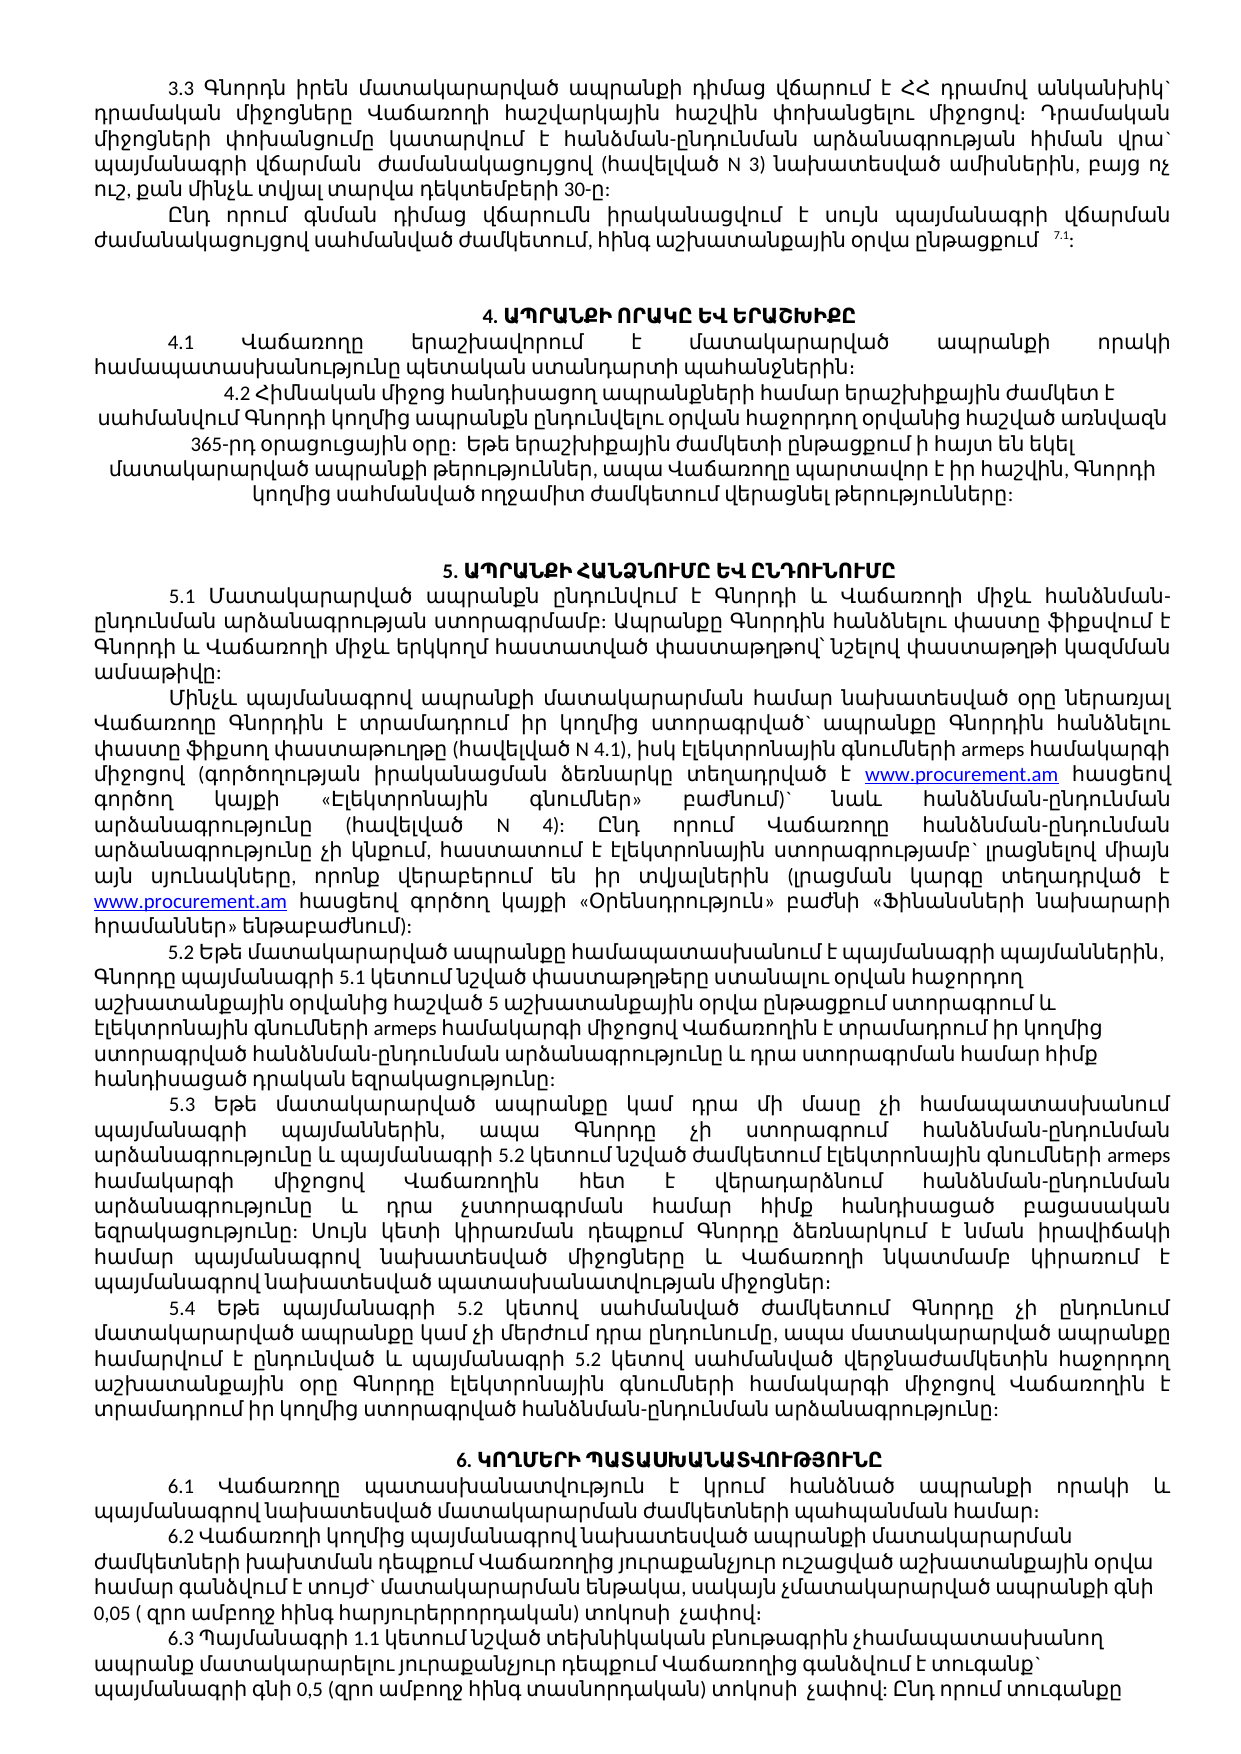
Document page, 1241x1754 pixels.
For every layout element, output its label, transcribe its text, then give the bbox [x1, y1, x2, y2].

text 3.3 Գնորդն իրեն մատակարարված ապրանքի դիմաց վճարում է ՀՀ դրամով անկանխիկ` դրամական միջոցները Վաճառողի հաշվարկային հաշվին փոխանցելու միջոցով։ Դրամական միջոցների փոխանցումը կատարվում է հանձման-ընդունման արձանագրության հիման վրա` պայմանագրի վճարման ժամանակացույցով (հավելված N 3) նախատեսված ամիսներին, բայց ոչ ուշ, քան մինչև տվյալ տարվա դեկտեմբերի 30-ը: [94, 75, 1171, 202]
text 6. ԿՈՂՄԵՐԻ ՊԱՏԱՍԽԱՆԱՏՎՈՒԹՅՈՒՆԸ [94, 1447, 1171, 1473]
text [94, 1625, 1171, 1702]
text 6.1 Վաճառողը պատասխանատվություն է կրում հանձնած ապրանքի որակի և պայմանագրով նախատեսված մատակարարման ժամկետների պահպանման համար։ [94, 1473, 1171, 1524]
text 5.1 Մատակարարված ապրանքն ընդունվում է Գնորդի և Վաճառողի միջև հանձնման-ընդունման արձանագրության ստորագրմամբ: Ապրանքը Գնորդին հանձնելու փաստը ֆիքսվում է Գնորդի և Վաճառողի միջև երկկողմ հաստատված փաստաթղթով՝ նշելով փաստաթղթի կազմման ամսաթիվը: [94, 583, 1171, 685]
text 5. ԱՊՐԱՆՔԻ ՀԱՆՁՆՈՒՄԸ ԵՎ ԸՆԴՈՒՆՈՒՄԸ [94, 558, 1171, 583]
text 6.2 Վաճառողի կողմից պայմանագրով նախատեսված ապրանքի մատակարարման ժամկետների խախտման դեպքում Վաճառողից յուրաքանչյուր ուշացված աշխատանքային օրվա համար գանձվում է տույժ` մատակարարման ենթակա, սակայն չմատակարարված ապրանքի գնի 0,05 ( զրո ամբողջ հինգ հարյուրերրորդական) տոկոսի չափով։ [94, 1524, 1171, 1625]
text 5.4 Եթե պայմանագրի 5.2 կետով սահմանված ժամկետում Գնորդը չի ընդունում մատակարարված ապրանքը կամ չի մերժում դրա ընդունումը, ապա մատակարարված ապրանքը համարվում է ընդունված և պայմանագրի 5.2 կետով սահմանված վերջնաժամկետին հաջորդող աշխատանքային օրը Գնորդը էլեկտրոնային գնումների համակարգի միջոցով Վաճառողին է տրամադրում իր կողմից ստորագրված հանձնման-ընդունման արձանագրությունը: [94, 1295, 1171, 1422]
text 4.1 Վաճառողը երաշխավորում է մատակարարված ապրանքի որակի համապատասխանությունը պետական ստանդարտի պահանջներին։ [94, 329, 1171, 380]
text Ընդ որում գնման դիմաց վճարումն իրականացվում է սույն պայմանագրի վճարման ժամանակացույցով սահմանված ժամկետում, հինգ աշխատանքային օրվա ընթացքում 7.1: [94, 202, 1171, 253]
text Մինչև պայմանագրով ապրանքի մատակարարման համար նախատեսված օրը ներառյալ Վաճառողը Գնորդին է տրամադրում իր կողմից ստորագրված` ապրանքը Գնորդին հանձնելու փաստը ֆիքսող փաստաթուղթը (հավելված N 4.1), իսկ էլեկտրոնային գնումների armeps համակարգի միջոցով (գործողության իրականացման ձեռնարկը տեղադրված է www.procurement.am հասցեով գործող կայքի «Էլեկտրոնային գնումներ» բաժնում)` նաև հանձնման-ընդունման արձանագրությունը (հավելված N 4): Ընդ որում Վաճառողը հանձնման-ընդունման արձանագրությունը չի կնքում, հաստատում է էլեկտրոնային ստորագրությամբ` լրացնելով միայն այն սյունակները, որոնք վերաբերում են իր տվյալներին (լրացման կարգը տեղադրված է www.procurement.am հասցեով գործող կայքի «Օրենսդրություն» բաժնի «Ֆինանսների նախարարի հրամաններ» ենթաբաժնում): [94, 685, 1171, 939]
text 5.3 Եթե մատակարարված ապրանքը կամ դրա մի մասը չի համապատասխանում պայմանագրի պայմաններին, ապա Գնորդը չի ստորագրում հանձնման-ընդունման արձանագրությունը և պայմանագրի 5.2 կետում նշված ժամկետում էլեկտրոնային գնումների armeps համակարգի միջոցով Վաճառողին հետ է վերադարձնում հանձնման-ընդունման արձանագրությունը և դրա չստորագրման համար հիմք հանդիսացած բացասական եզրակացությունը: Սույն կետի կիրառման դեպքում Գնորդը ձեռնարկում է նման իրավիճակի համար պայմանագրով նախատեսված միջոցները և Վաճառողի նկատմամբ կիրառում է պայմանագրով նախատեսված պատասխանատվության միջոցներ։ [94, 1092, 1171, 1295]
text 5.2 Եթե մատակարարված ապրանքը համապատասխանում է պայմանագրի պայմաններին, Գնորդը պայմանագրի 5.1 կետում նշված փաստաթղթերը ստանալու օրվան հաջորդող աշխատանքային օրվանից հաշված 5 աշխատանքային օրվա ընթացքում ստորագրում և էլեկտրոնային գնումների armeps համակարգի միջոցով Վաճառողին է տրամադրում իր կողմից ստորագրված հանձնման-ընդունման արձանագրությունը և դրա ստորագրման համար հիմք հանդիսացած դրական եզրակացությունը: [94, 939, 1171, 1092]
text 4. ԱՊՐԱՆՔԻ ՈՐԱԿԸ ԵՎ ԵՐԱՇԽԻՔԸ [94, 304, 1171, 329]
